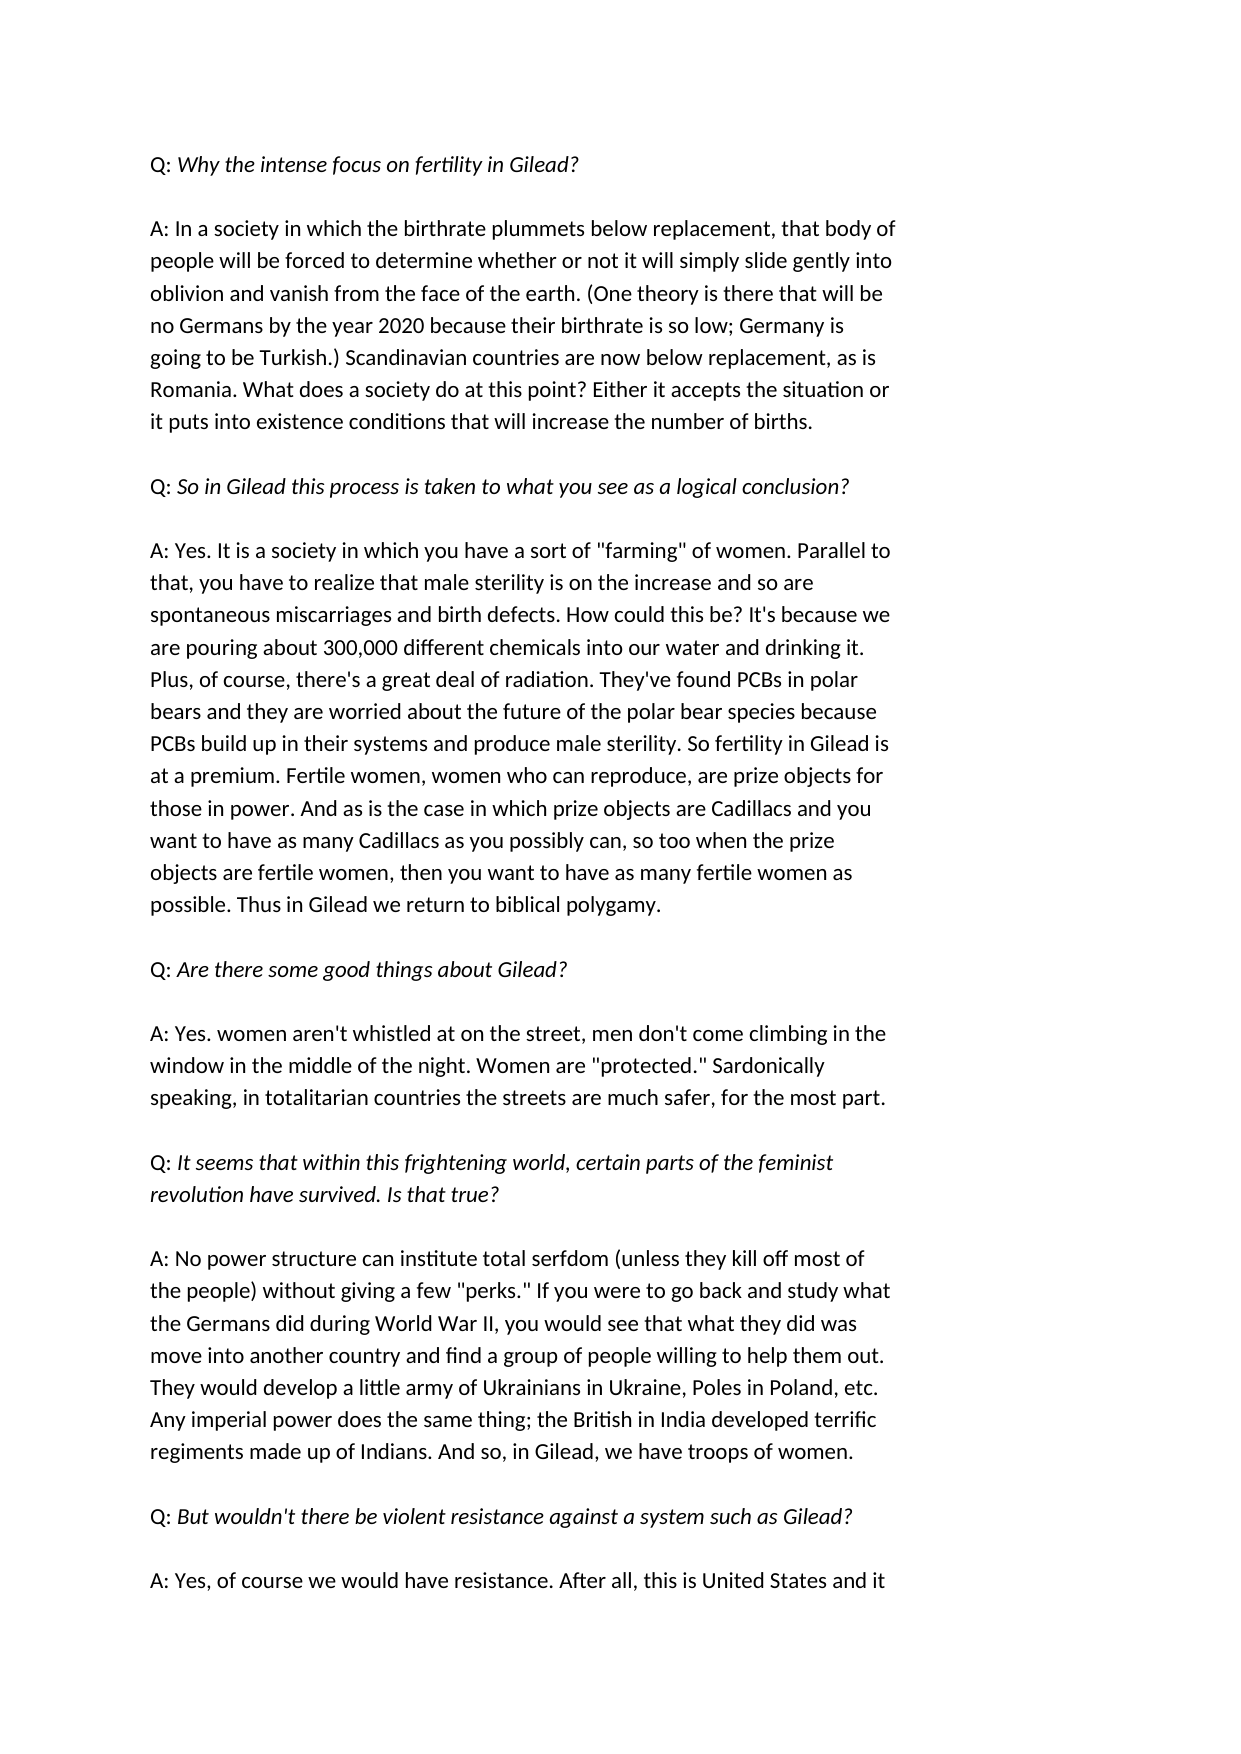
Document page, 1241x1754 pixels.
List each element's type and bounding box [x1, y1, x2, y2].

text [150, 150, 901, 1594]
